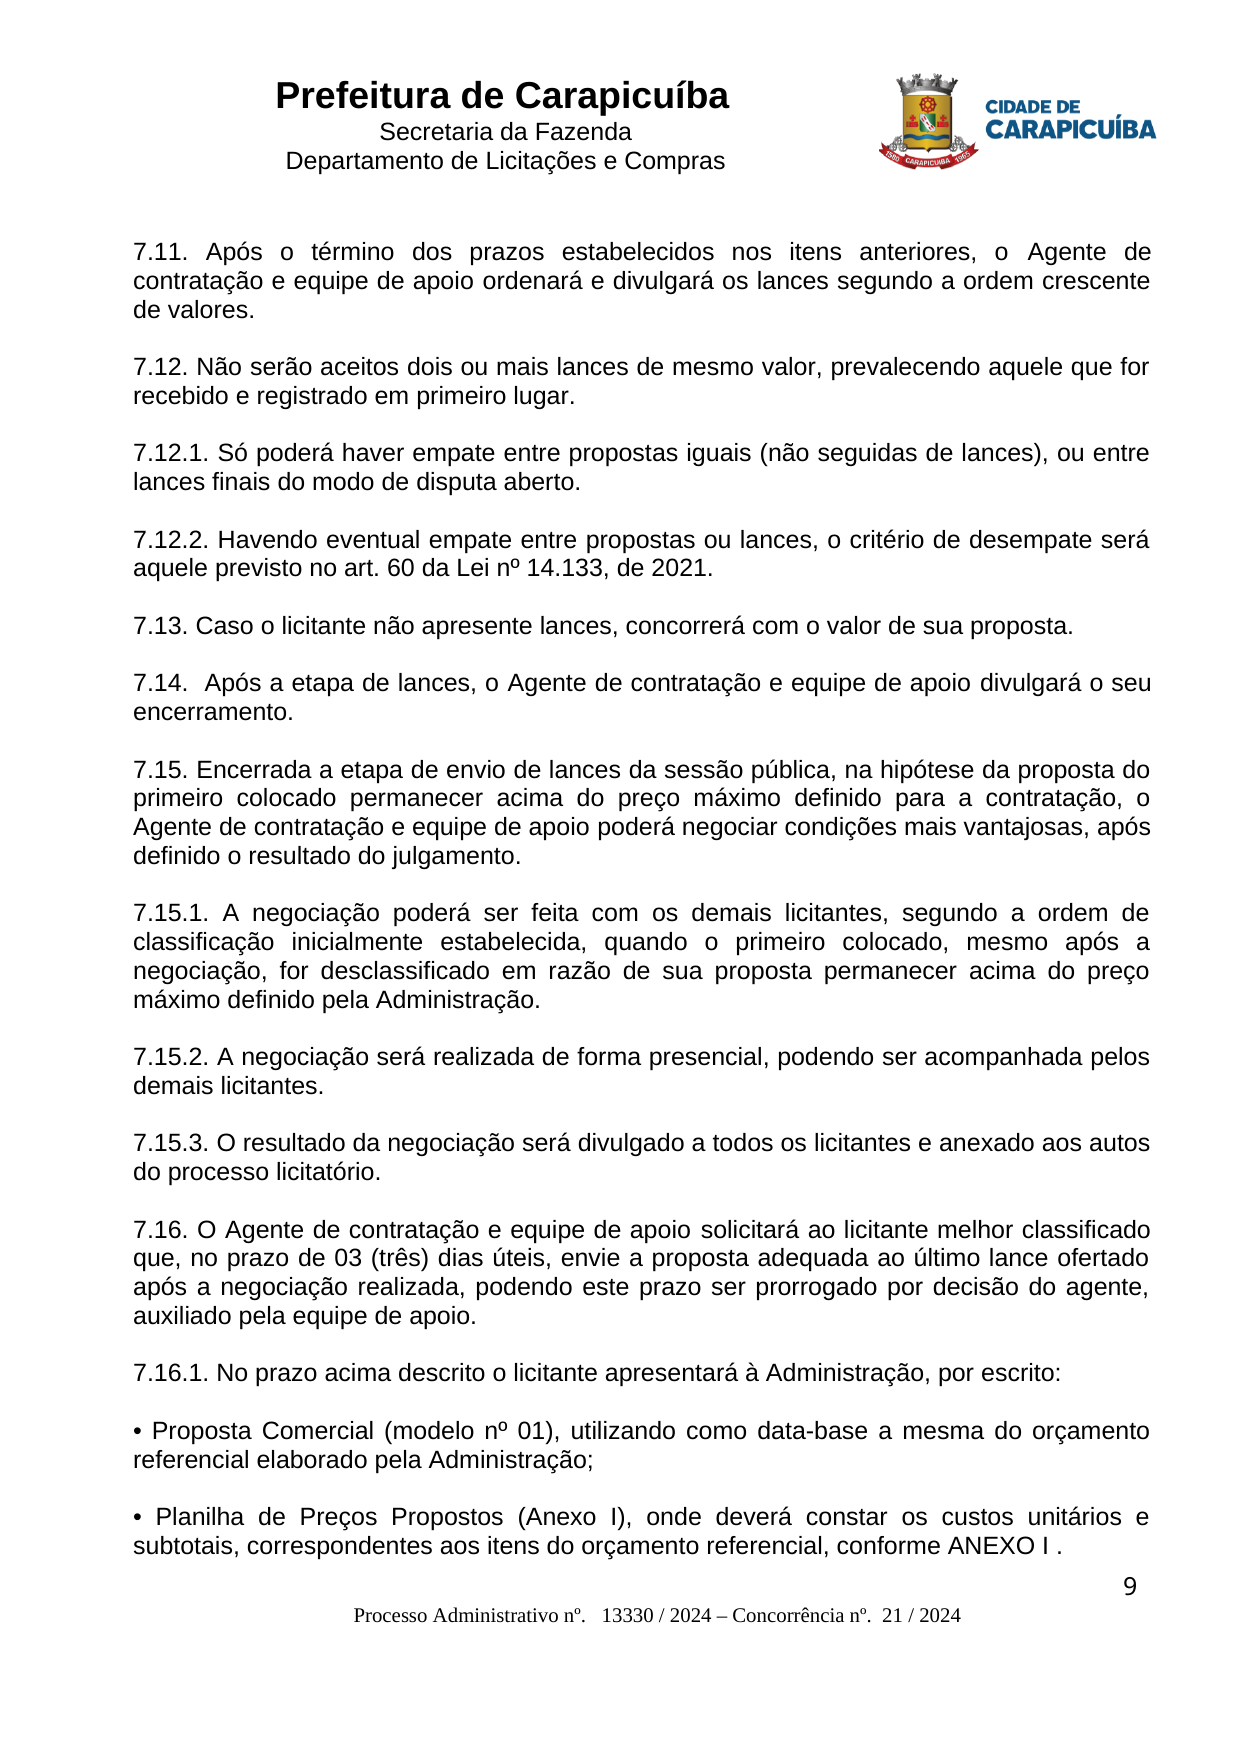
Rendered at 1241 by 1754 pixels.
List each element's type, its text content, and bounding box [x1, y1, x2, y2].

text 7.15.3. O resultado da negociação será divulgado a todos os licitantes e anexado aos autos do processo licitatório. [133, 1128, 1152, 1186]
text 7.15.1. A negociação poderá ser feita com os demais licitantes, segundo a ordem de classificação inicialmente estabelecida, quando o primeiro colocado, mesmo após a negociação, for desclassificado em razão de sua proposta permanecer acima do preço máximo definido pela Administração. [133, 898, 1152, 1013]
text 7.15. Encerrada a etapa de envio de lances da sessão pública, na hipótese da proposta do primeiro colocado permanecer acima do preço máximo definido para a contratação, o Agente de contratação e equipe de apoio poderá negociar condições mais vantajosas, após definido o resultado do julgamento. [133, 755, 1152, 870]
text 7.15.2. A negociação será realizada de forma presencial, podendo ser acompanhada pelos demais licitantes. [133, 1042, 1152, 1100]
text • Planilha de Preços Propostos (Anexo I), onde deverá constar os custos unitários e subtotais, correspondentes aos itens do orçamento referencial, conforme ANEXO I . [133, 1502, 1152, 1560]
text 7.11. Após o término dos prazos estabelecidos nos itens anteriores, o Agente de contratação e equipe de apoio ordenará e divulgará os lances segundo a ordem crescente de valores. [133, 237, 1152, 323]
text 7.12. Não serão aceitos dois ou mais lances de mesmo valor, prevalecendo aquele que for recebido e registrado em primeiro lugar. [133, 352, 1152, 410]
text 7.12.2. Havendo eventual empate entre propostas ou lances, o critério de desempate será aquele previsto no art. 60 da Lei nº 14.133, de 2021. [133, 525, 1152, 582]
text 7.16. O Agente de contratação e equipe de apoio solicitará ao licitante melhor classificado que, no prazo de 03 (três) dias úteis, envie a proposta adequada ao último lance ofertado após a negociação realizada, podendo este prazo ser prorrogado por decisão do agente, auxiliado pela equipe de apoio. [133, 1215, 1152, 1330]
text 7.13. Caso o licitante não apresente lances, concorrerá com o valor de sua proposta. [133, 611, 1152, 640]
text 7.16.1. No prazo acima descrito o licitante apresentará à Administração, por escrito: [133, 1358, 1152, 1387]
text 7.14. Após a etapa de lances, o Agente de contratação e equipe de apoio divulgará o seu encerramento. [133, 668, 1152, 726]
text • Proposta Comercial (modelo nº 01), utilizando como data-base a mesma do orçamento referencial elaborado pela Administração; [133, 1416, 1152, 1473]
text 7.12.1. Só poderá haver empate entre propostas iguais (não seguidas de lances), ou entre lances finais do modo de disputa aberto. [133, 438, 1152, 496]
picture [877, 65, 1159, 172]
